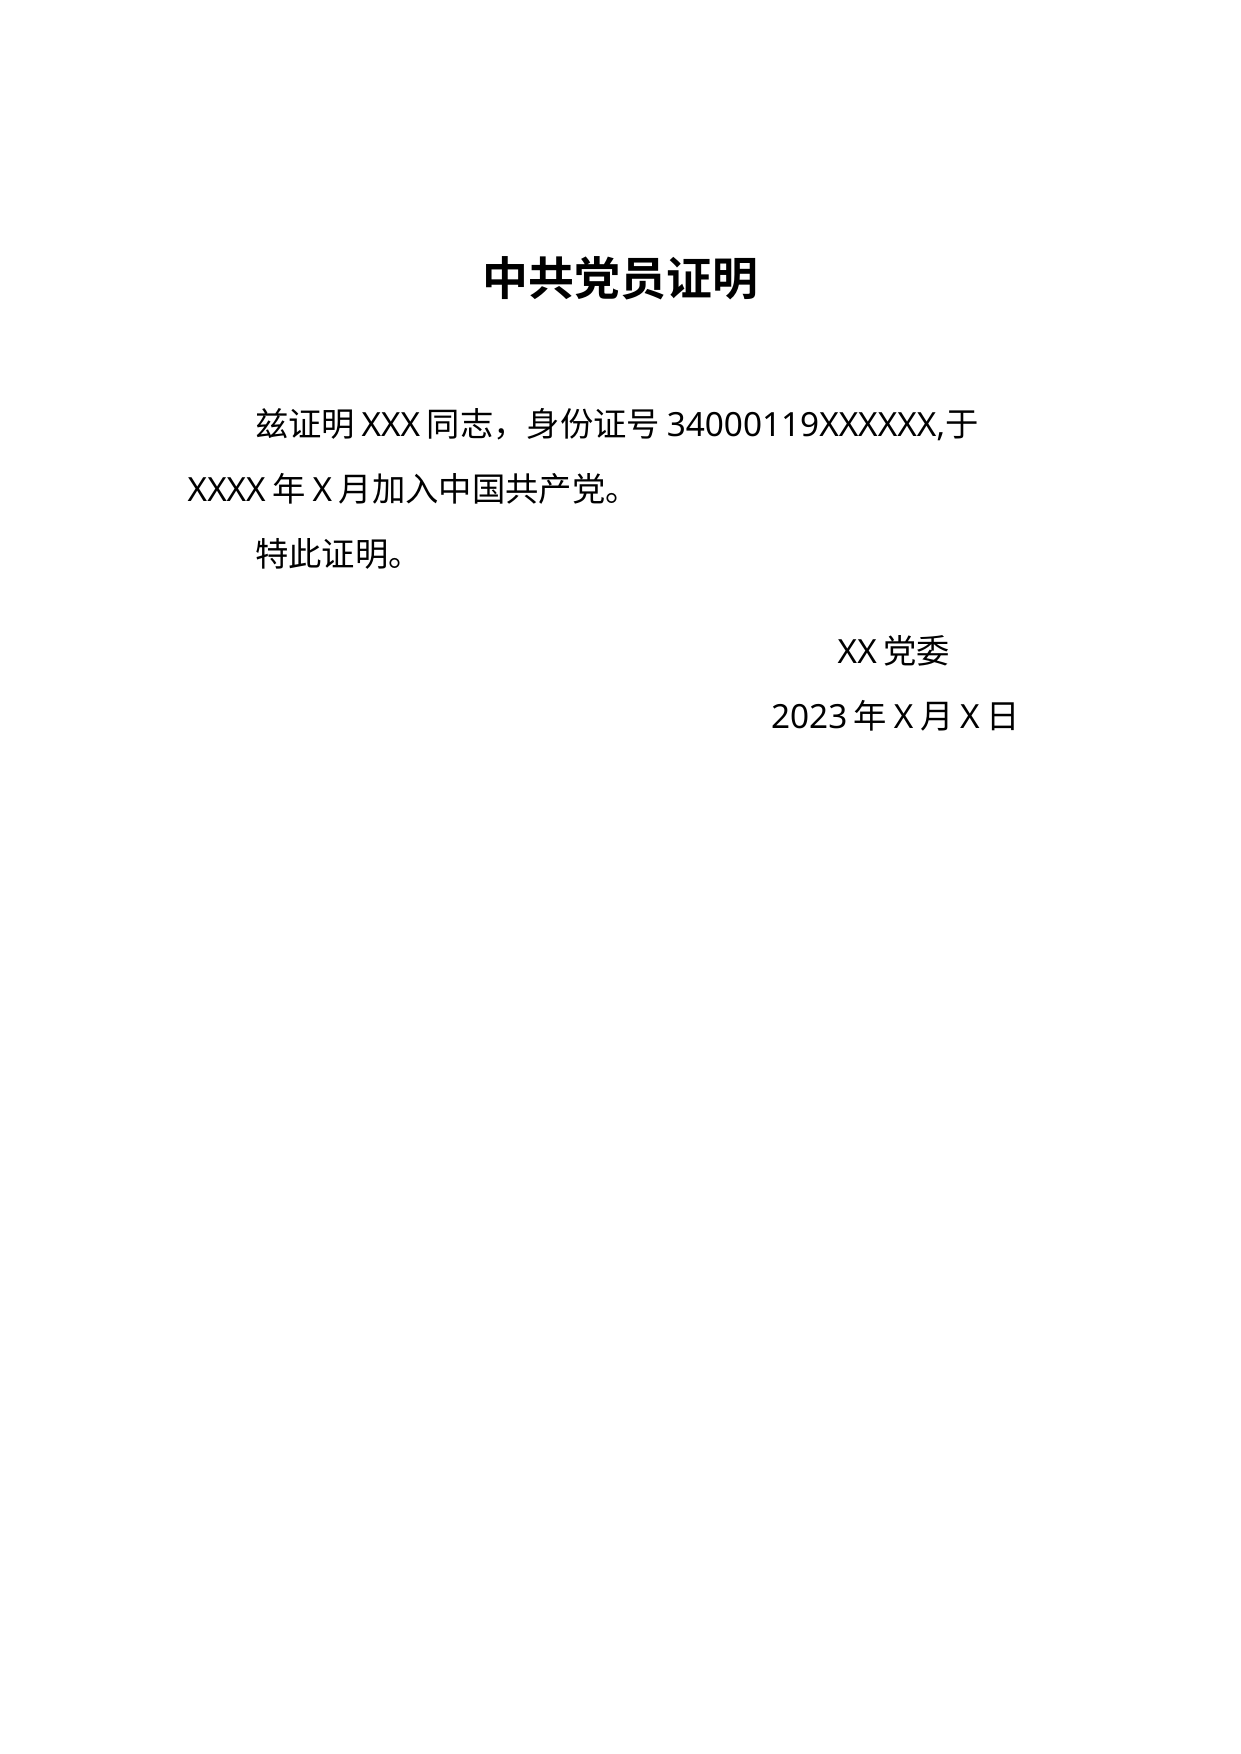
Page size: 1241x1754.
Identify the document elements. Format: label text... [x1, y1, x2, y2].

text 中共党员证明 [187, 227, 1053, 324]
text 2023年X月X日 [187, 682, 1053, 747]
text XX党委 [187, 617, 1053, 682]
text 兹证明XXX同志，身份证号34000119XXXXXX,于XXXX年X月加入中国共产党。 [187, 389, 1053, 519]
text 特此证明。 [187, 519, 1053, 584]
